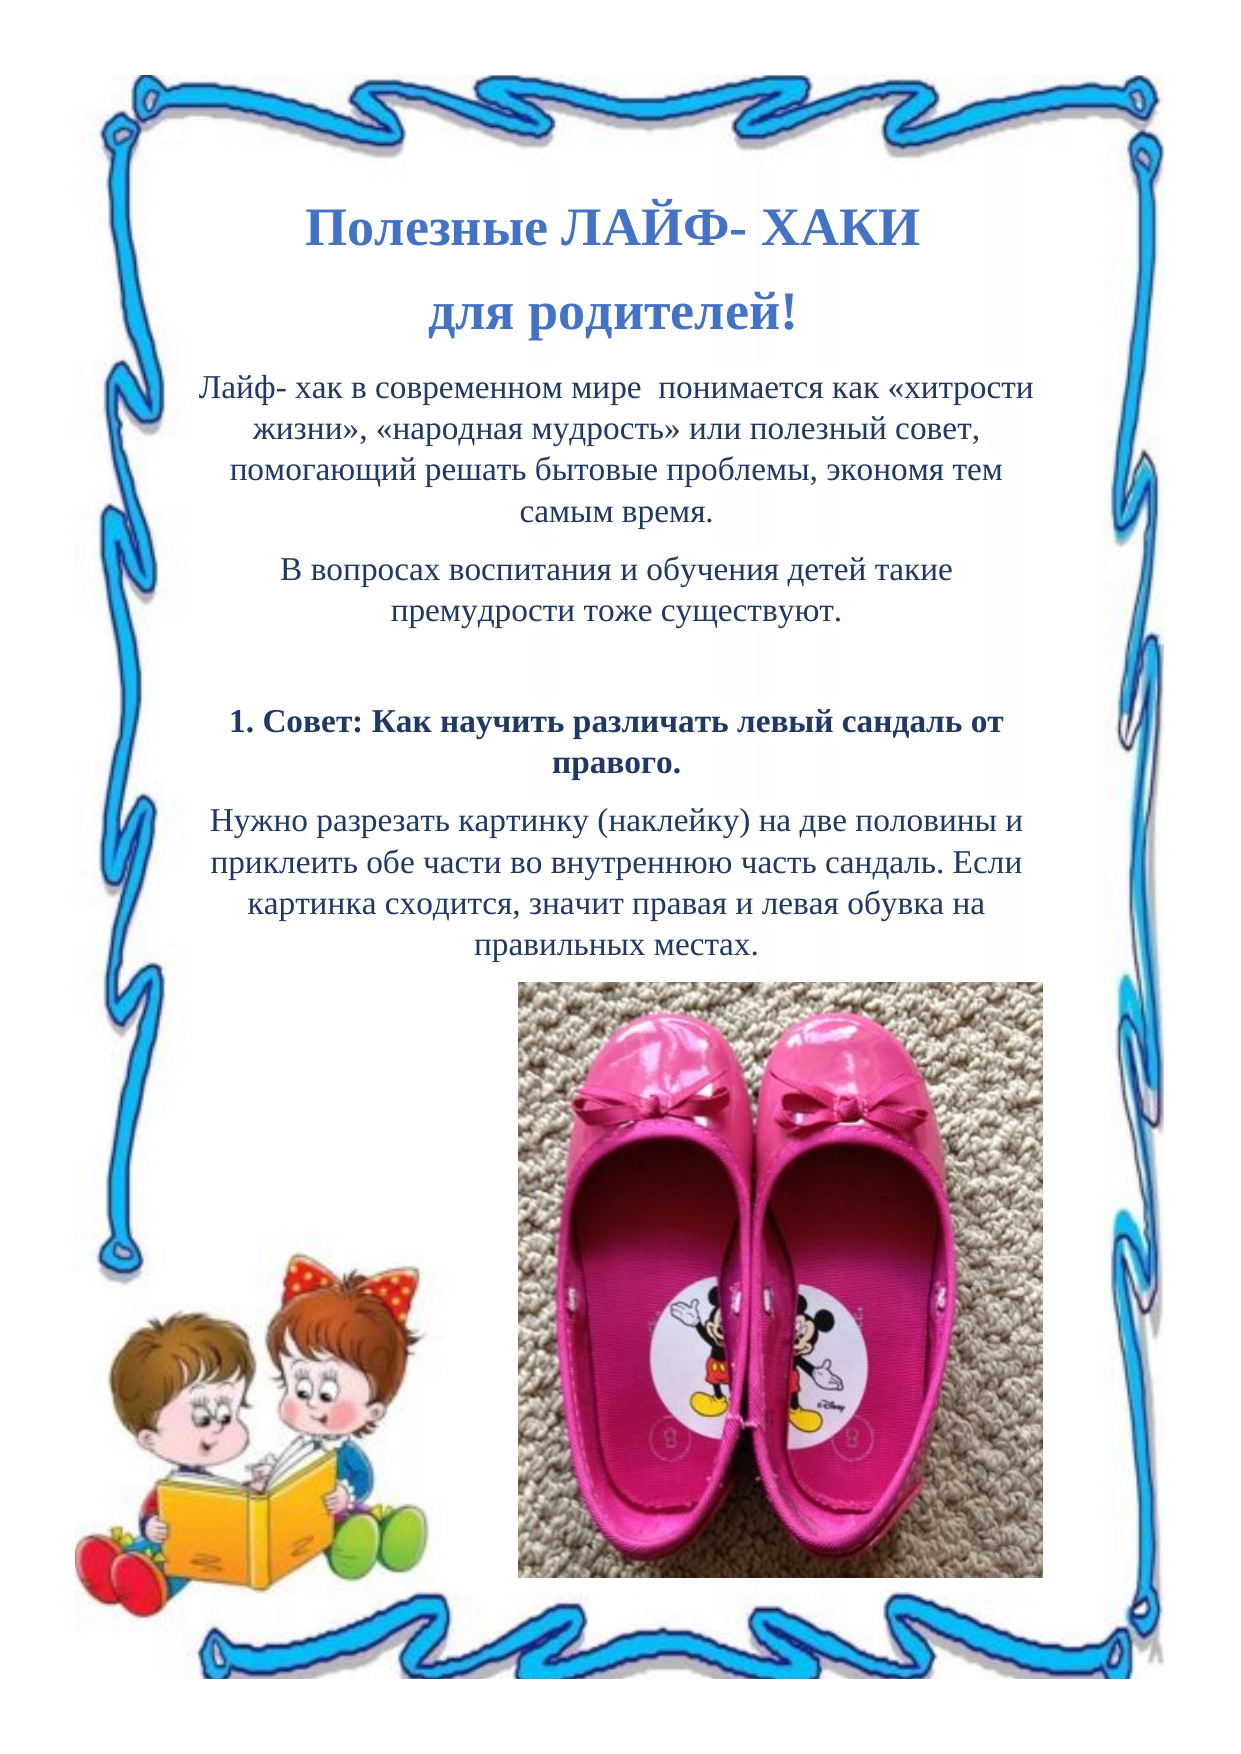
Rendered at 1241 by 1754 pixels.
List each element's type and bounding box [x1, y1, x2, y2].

picture [75, 75, 1164, 1679]
